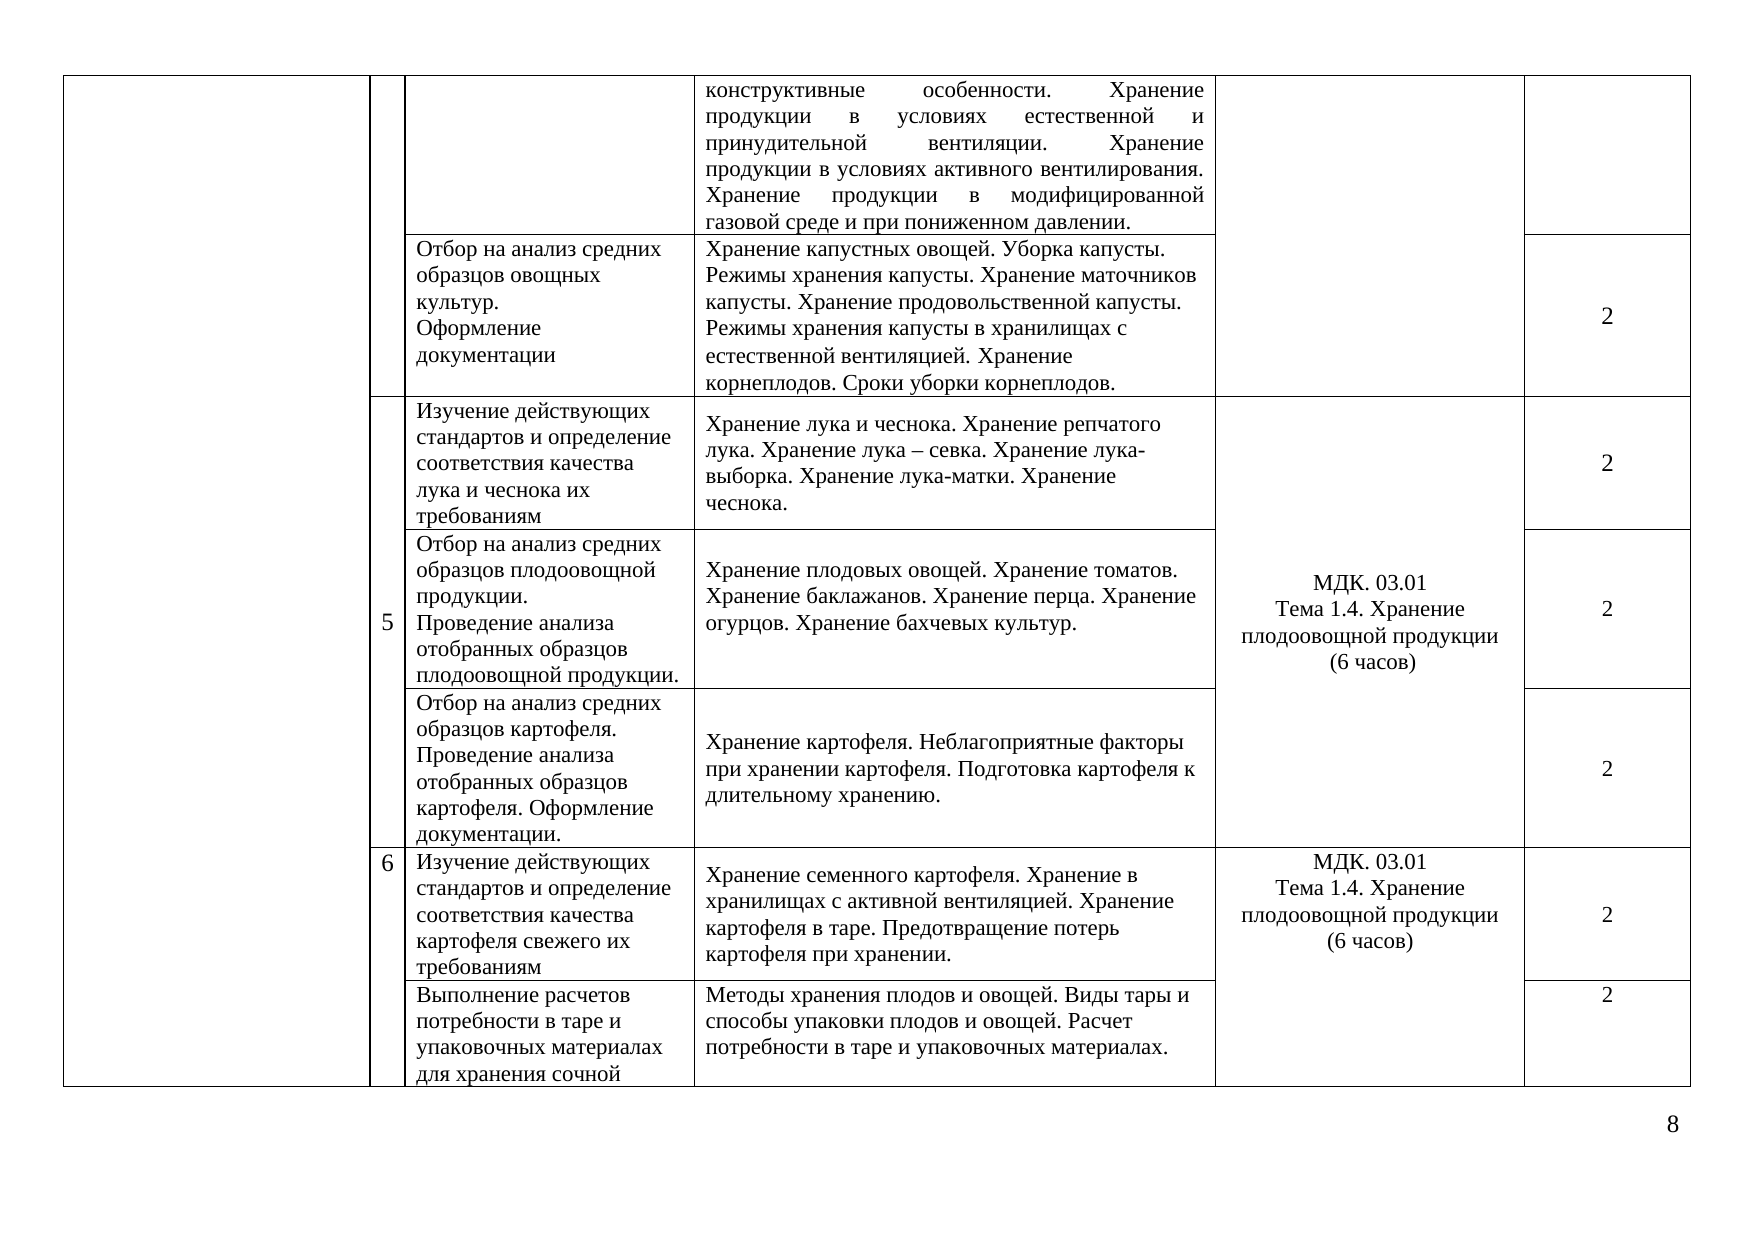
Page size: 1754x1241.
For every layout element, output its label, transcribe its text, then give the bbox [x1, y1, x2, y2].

table_cell Хранение картофеля. Неблагоприятные факторы при хранении картофеля. Подготовка картофеля к длительному хранению. [695, 689, 1215, 847]
table_cell Отбор на анализ средних образцов картофеля. Проведение анализа отобранных образцов картофеля. Оформление документации. [406, 689, 694, 847]
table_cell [406, 981, 694, 1086]
table_cell 2 [1525, 235, 1690, 396]
table_cell 2 [1525, 530, 1690, 688]
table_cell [695, 76, 1215, 234]
table_cell Отбор на анализ средних образцов плодоовощной продукции. Проведение анализа отобранных образцов плодоовощной продукции. [406, 530, 694, 688]
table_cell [695, 981, 1215, 1086]
table_cell Хранение лука и чеснока. Хранение репчатого лука. Хранение лука – севка. Хранение лука-выборка. Хранение лука-матки. Хранение чеснока. [695, 397, 1215, 528]
table_cell Хранение капустных овощей. Уборка капусты. Режимы хранения капусты. Хранение маточников капусты. Хранение продовольственной капусты. Режимы хранения капусты в хранилищах с естественной вентиляцией. Хранение корнеплодов. Сроки уборки корнеплодов. [695, 235, 1215, 396]
table_cell МДК. 03.01 Тема 1.4. Хранение плодоовощной продукции (6 часов) [1216, 848, 1524, 1086]
table_cell 5 [371, 397, 404, 847]
table_cell Изучение действующих стандартов и определение соответствия качества лука и чеснока их требованиям [406, 397, 694, 528]
table_cell 2 [1525, 848, 1690, 980]
table_cell 2 [1525, 981, 1690, 1086]
table_cell Хранение семенного картофеля. Хранение в хранилищах с активной вентиляцией. Хранение картофеля в таре. Предотвращение потерь картофеля при хранении. [695, 848, 1215, 980]
table_cell 2 [1525, 397, 1690, 528]
table_cell МДК. 03.01 Тема 1.4. Хранение плодоовощной продукции (6 часов) [1216, 397, 1524, 847]
table_cell 2 [1525, 689, 1690, 847]
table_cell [406, 76, 694, 234]
table_cell Отбор на анализ средних образцов овощных культур. Оформление документации [406, 235, 694, 396]
table_cell 6 [371, 848, 404, 1086]
table_cell Хранение плодовых овощей. Хранение томатов. Хранение баклажанов. Хранение перца. Хранение огурцов. Хранение бахчевых культур. [695, 530, 1215, 688]
table_cell 2 [1525, 76, 1690, 234]
table_cell Изучение действующих стандартов и определение соответствия качества картофеля свежего их требованиям [406, 848, 694, 980]
